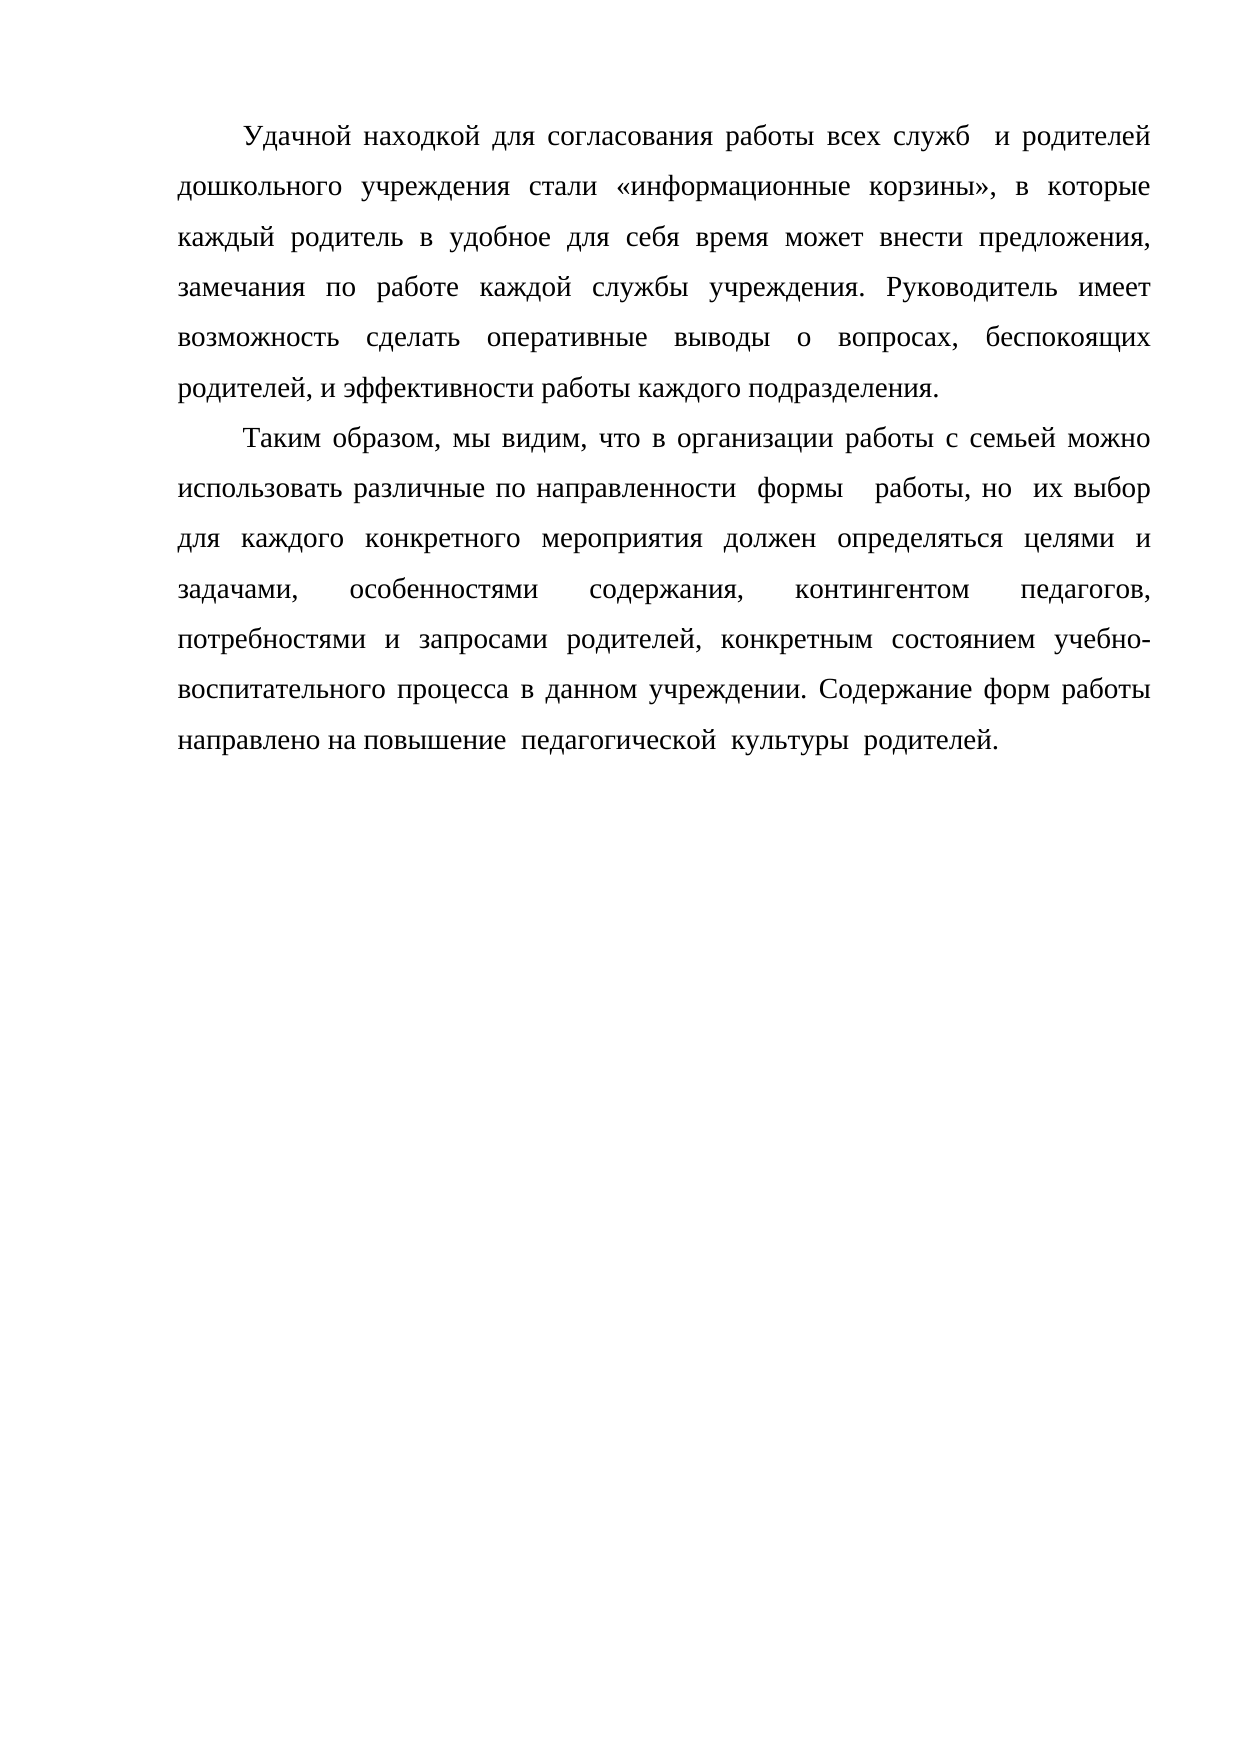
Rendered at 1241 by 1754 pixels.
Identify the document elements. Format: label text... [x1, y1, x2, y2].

text Таким образом, мы видим, что в организации работы с семьей можно использовать различные по направленности формы работы, но их выбор для каждого конкретного мероприятия должен определяться целями и задачами, особенностями содержания, контингентом педагогов, потребностями и запросами родителей, конкретным состоянием учебно-воспитательного процесса в данном учреждении. Содержание форм работы направлено на повышение педагогической культуры родителей. [177, 420, 1152, 755]
text Удачной находкой для согласования работы всех служб и родителей дошкольного учреждения стали «информационные корзины», в которые каждый родитель в удобное для себя время может внести предложения, замечания по работе каждой службы учреждения. Руководитель имеет возможность сделать оперативные выводы о вопросах, беспокоящих родителей, и эффективности работы каждого подразделения. [177, 118, 1152, 403]
